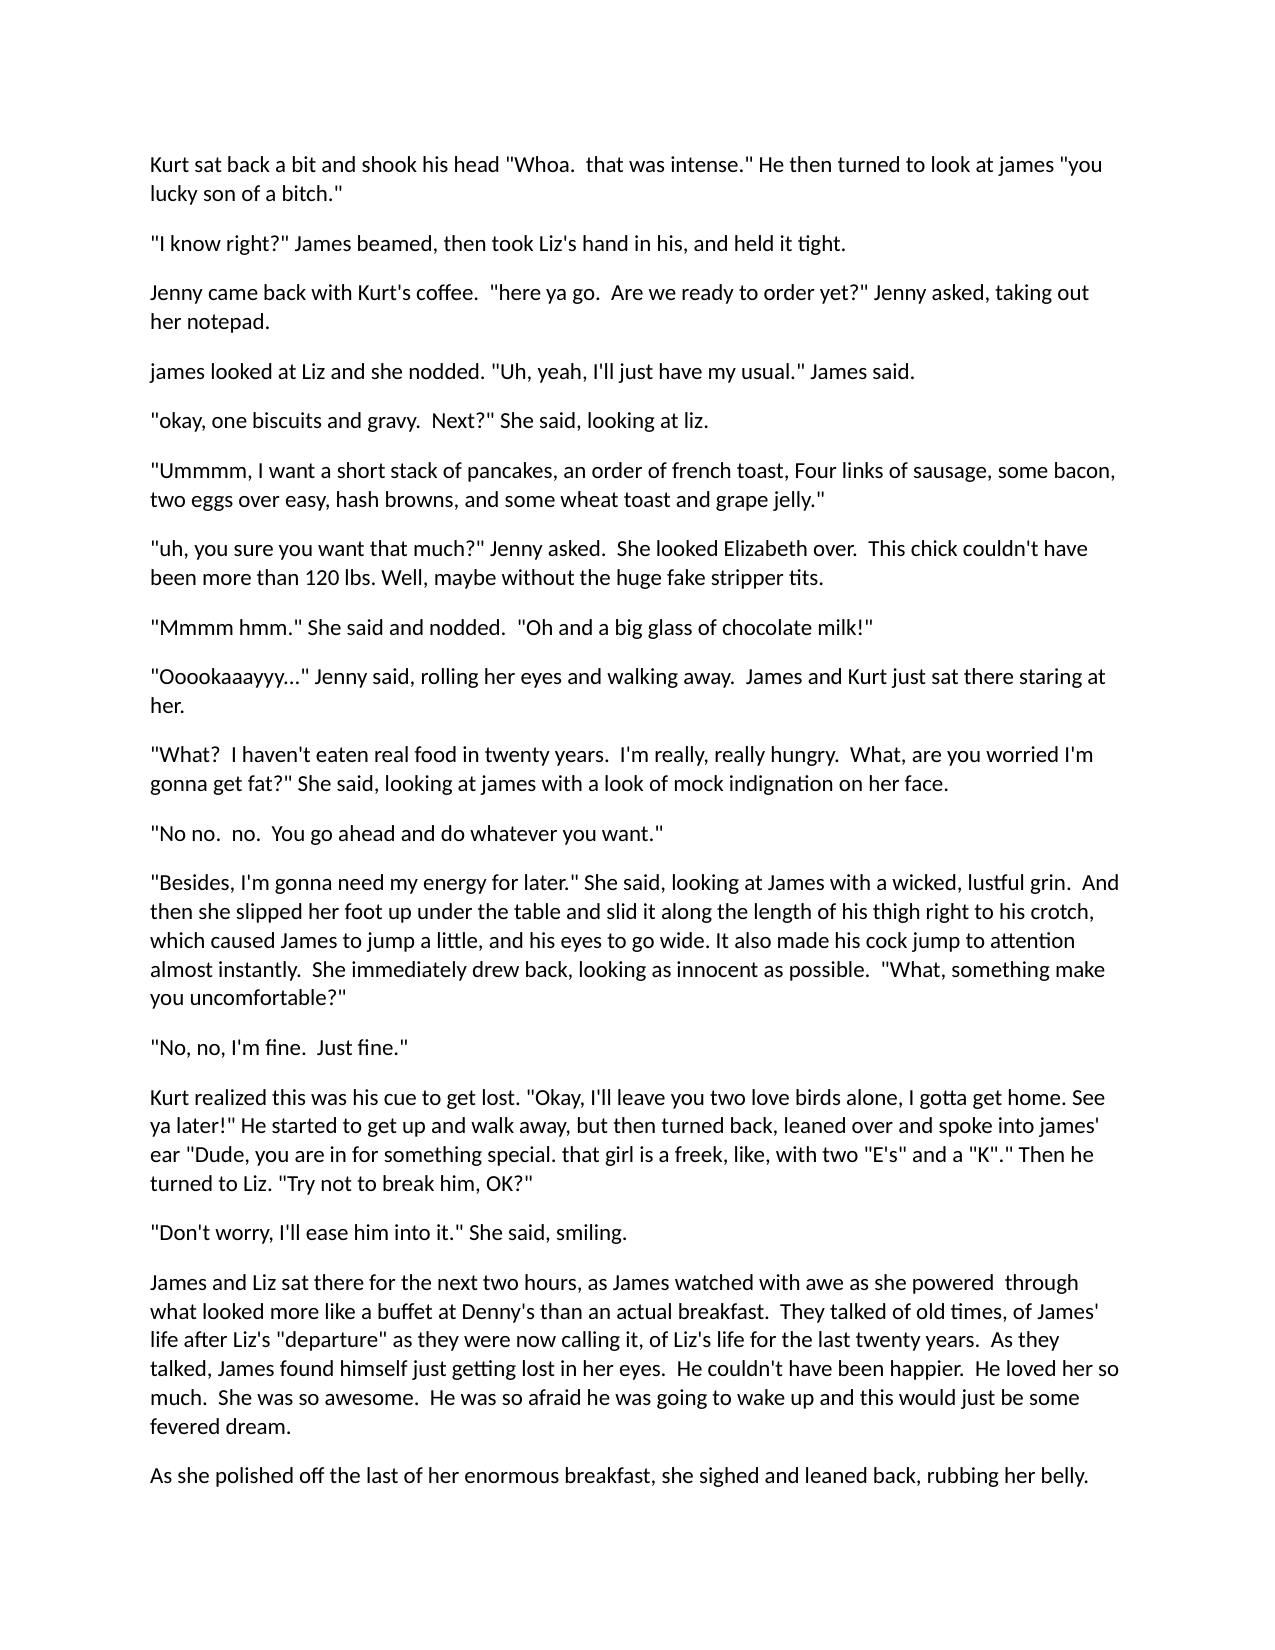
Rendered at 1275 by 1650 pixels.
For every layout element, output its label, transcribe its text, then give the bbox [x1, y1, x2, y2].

text "Ooookaaayyy..." Jenny said, rolling her eyes and walking away. James and Kurt just sat there staring at her. [150, 662, 1125, 719]
text "What? I haven't eaten real food in twenty years. I'm really, really hungry. What, are you worried I'm gonna get fat?" She said, looking at james with a look of mock indignation on her face. [150, 740, 1125, 797]
text james looked at Liz and she nodded. "Uh, yeah, I'll just have my usual." James said. [150, 356, 1125, 385]
text "Ummmm, I want a short stack of pancakes, an order of french toast, Four links of sausage, some bacon, two eggs over easy, hash browns, and some wheat toast and grape jelly." [150, 455, 1125, 513]
text "Mmmm hmm." She said and nodded. "Oh and a big glass of chocolate milk!" [150, 612, 1125, 641]
text "uh, you sure you want that much?" Jenny asked. She looked Elizabeth over. This chick couldn't have been more than 120 lbs. Well, maybe without the huge fake stripper tits. [150, 534, 1125, 591]
text Jenny came back with Kurt's coffee. "here ya go. Are we ready to order yet?" Jenny asked, taking out her notepad. [150, 278, 1125, 335]
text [150, 1461, 1125, 1489]
text "No, no, I'm fine. Just fine." [150, 1032, 1125, 1061]
text "Don't worry, I'll ease him into it." She said, smiling. [150, 1218, 1125, 1247]
text "I know right?" James beamed, then took Liz's hand in his, and held it tight. [150, 228, 1125, 257]
text "okay, one biscuits and gravy. Next?" She said, looking at liz. [150, 406, 1125, 434]
text Kurt realized this was his cue to get lost. "Okay, I'll leave you two love birds alone, I gotta get home. See ya later!" He started to get up and walk away, but then turned back, leaned over and spoke into james' ear "Dude, you are in for something special. that girl is a freek, like, with two "E's" and a "K"." Then he turned to Liz. "Try not to break him, OK?" [150, 1082, 1125, 1197]
text "No no. no. You go ahead and do whatever you want." [150, 818, 1125, 847]
text "Besides, I'm gonna need my energy for later." She said, looking at James with a wicked, lustful grin. And then she slipped her foot up under the table and slid it along the length of his thigh right to his crotch, which caused James to jump a little, and his eyes to go wide. It also made his cock jump to attention almost instantly. She immediately drew back, looking as innocent as possible. "What, something make you uncomfortable?" [150, 868, 1125, 1012]
text Kurt sat back a bit and shook his head "Whoa. that was intense." He then turned to look at james "you lucky son of a bitch." [150, 150, 1125, 207]
text James and Liz sat there for the next two hours, as James watched with awe as she powered through what looked more like a buffet at Denny's than an actual breakfast. They talked of old times, of James' life after Liz's "departure" as they were now calling it, of Liz's life for the last twenty years. As they talked, James found himself just getting lost in her eyes. He couldn't have been happier. He loved her so much. She was so awesome. He was so afraid he was going to wake up and this would just be some fevered dream. [150, 1267, 1125, 1440]
